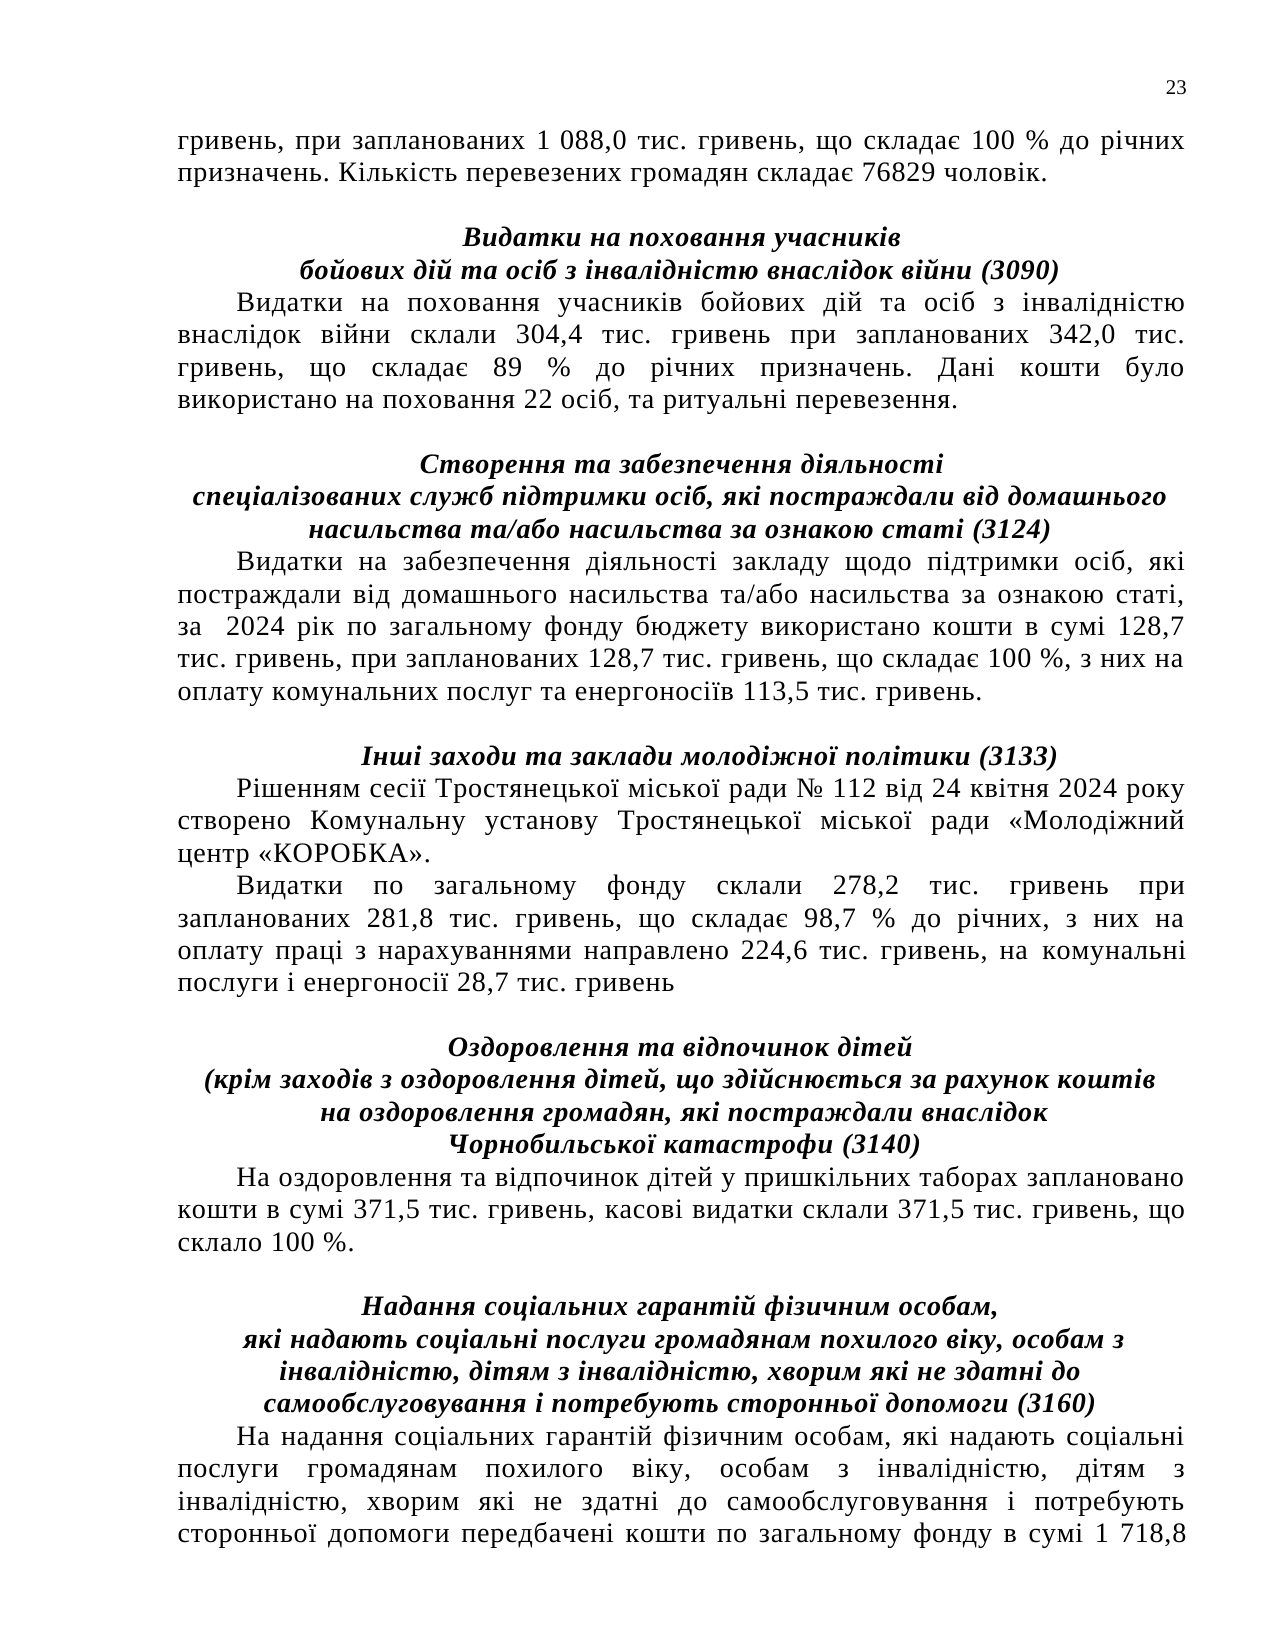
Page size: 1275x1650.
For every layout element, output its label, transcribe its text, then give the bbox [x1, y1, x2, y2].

text Видатки на поховання учасників бойових дій та осіб з інвалідністю внаслідок війни склали 304,4 тис. гривень при запланованих 342,0 тис. гривень, що складає 89 % до річних призначень. Дані кошти було використано на поховання 22 осіб, та ритуальні перевезення. [177, 285, 1186, 415]
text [177, 1419, 1186, 1548]
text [177, 123, 1186, 188]
text Оздоровлення та відпочинок дітей [177, 1030, 1186, 1063]
text Рішенням сесії Тростянецької міської ради № 112 від 24 квітня 2024 року створено Комунальну установу Тростянецької міської ради «Молодіжний центр «КОРОБКА». [177, 771, 1186, 868]
text Видатки на поховання учасників [177, 220, 1186, 253]
text На оздоровлення та відпочинок дітей у пришкільних таборах заплановано кошти в сумі 371,5 тис. гривень, касові видатки склали 371,5 тис. гривень, що склало 100 %. [177, 1160, 1186, 1257]
text (крім заходів з оздоровлення дітей, що здійснюється за рахунок коштів [177, 1063, 1186, 1095]
text Видатки на забезпечення діяльності закладу щодо підтримки осіб, які постраждали від домашнього насильства та/або насильства за ознакою статі, за 2024 рік по загальному фонду бюджету використано кошти в сумі 128,7 тис. гривень, при запланованих 128,7 тис. гривень, що складає 100 %, з них на оплату комунальних послуг та енергоносіїв 113,5 тис. гривень. [177, 544, 1186, 706]
text на оздоровлення громадян, які постраждали внаслідок [177, 1095, 1186, 1127]
text спеціалізованих служб підтримки осіб, які постраждали від домашнього насильства та/або насильства за ознакою статі (3124) [177, 479, 1186, 544]
text Видатки по загальному фонду склали 278,2 тис. гривень при запланованих 281,8 тис. гривень, що складає 98,7 % до річних, з них на оплату праці з нарахуваннями направлено 224,6 тис. гривень, на комунальні послуги і енергоносії 28,7 тис. гривень [177, 868, 1186, 998]
text які надають соціальні послуги громадянам похилого віку, особам з інвалідністю, дітям з інвалідністю, хворим які не здатні до самообслуговування і потребують сторонньої допомоги (3160) [177, 1322, 1186, 1419]
text Інші заходи та заклади молодіжної політики (3133) [177, 739, 1186, 771]
text Чорнобильської катастрофи (3140) [177, 1127, 1186, 1160]
text бойових дій та осіб з інвалідністю внаслідок війни (3090) [177, 253, 1186, 285]
text Надання соціальних гарантій фізичним особам, [177, 1289, 1186, 1322]
text Створення та забезпечення діяльності [177, 447, 1186, 479]
